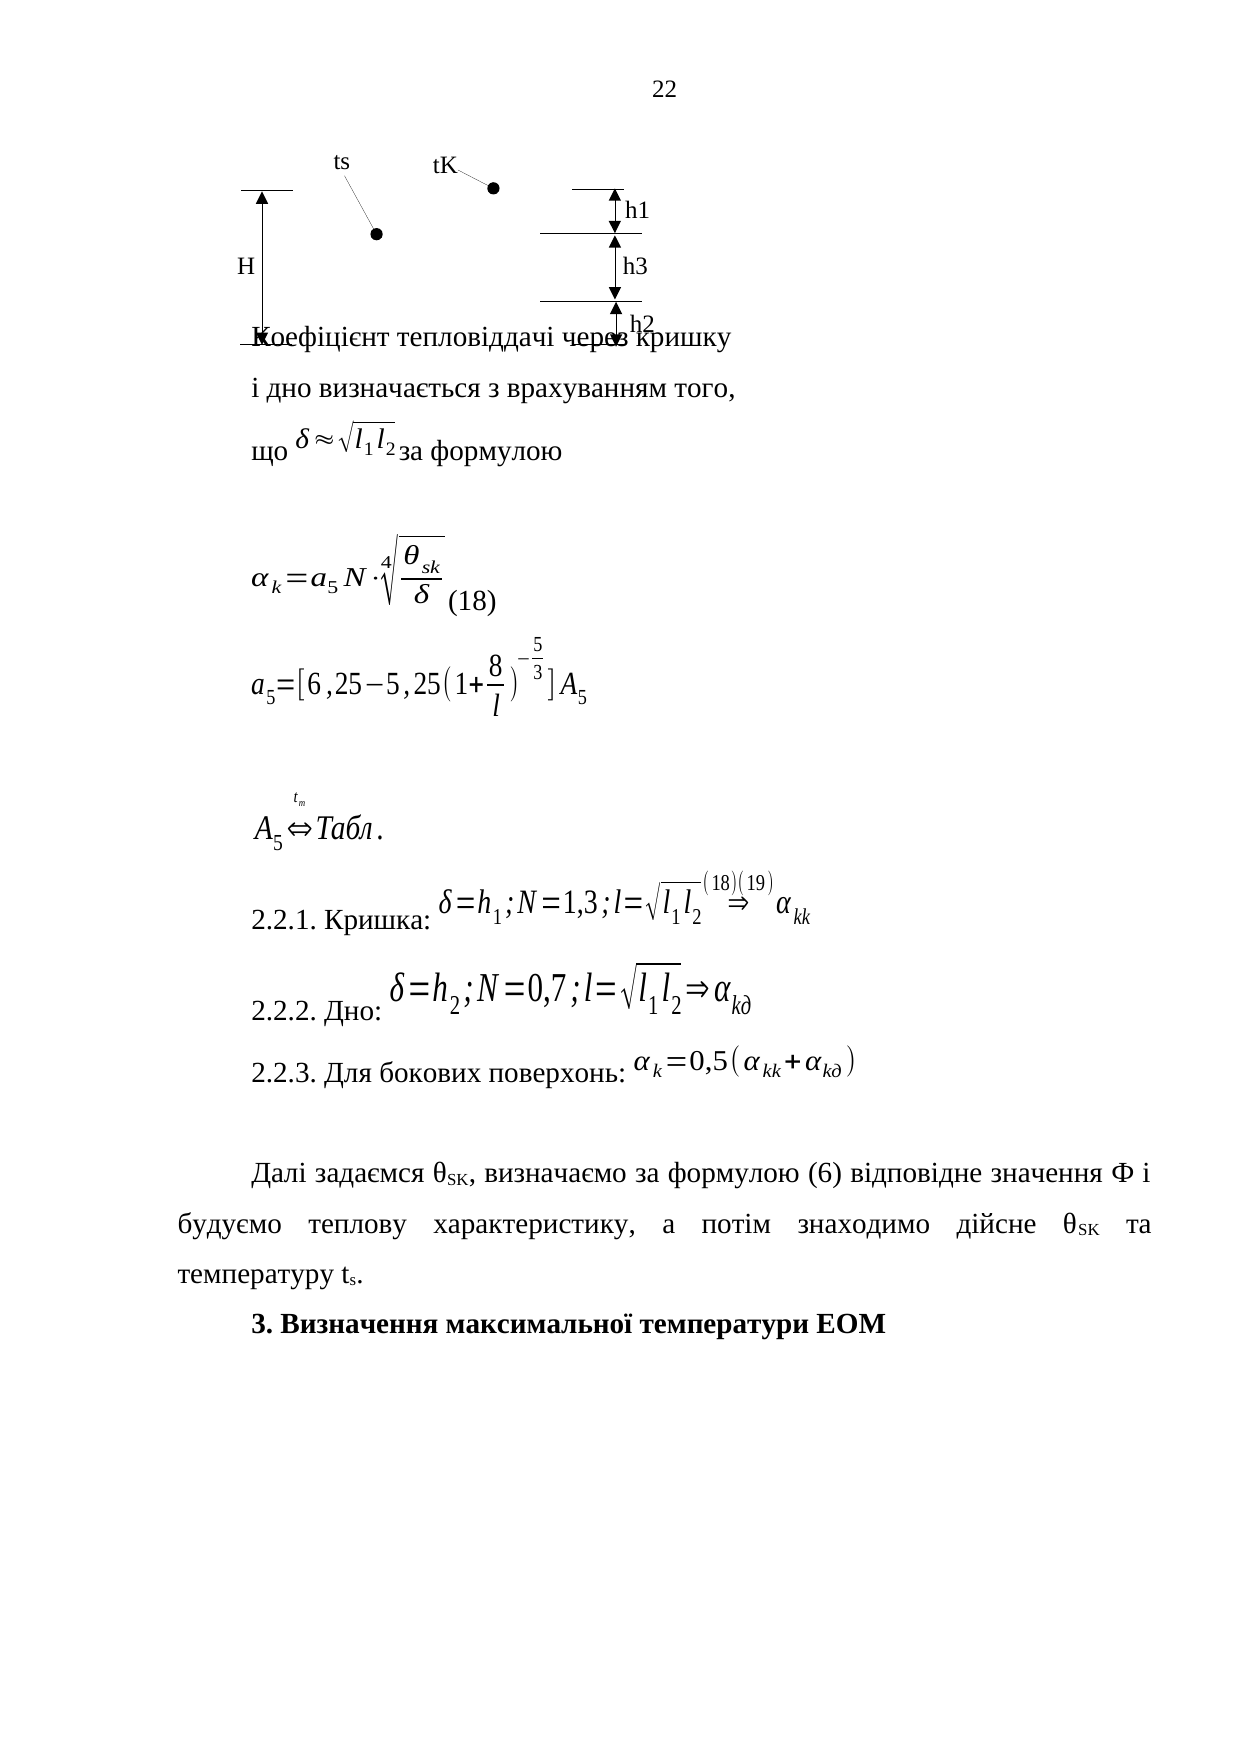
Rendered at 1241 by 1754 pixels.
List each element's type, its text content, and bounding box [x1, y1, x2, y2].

text 2.2.2. Дно: [177, 953, 1152, 1026]
text Далі задаємся θSK, визначаємо за формулою (6) відповідне значення Ф і будуємо теплову характеристику, а потім знаходимо дійсне θSK та температуру ts. [177, 1155, 1152, 1289]
text 2.2.1. Кришка: [177, 869, 1152, 936]
text (18) [177, 534, 1152, 617]
text і дно визначається з врахуванням того, [177, 370, 1152, 403]
text 2.2.3. Для бокових поверхонь: [177, 1043, 1152, 1088]
text Коефіцієнт тепловіддачі через кришку [177, 319, 1152, 353]
text 3. Визначення максимальної температури ЕОМ [177, 1306, 1152, 1340]
text що за формулою [177, 420, 1152, 467]
